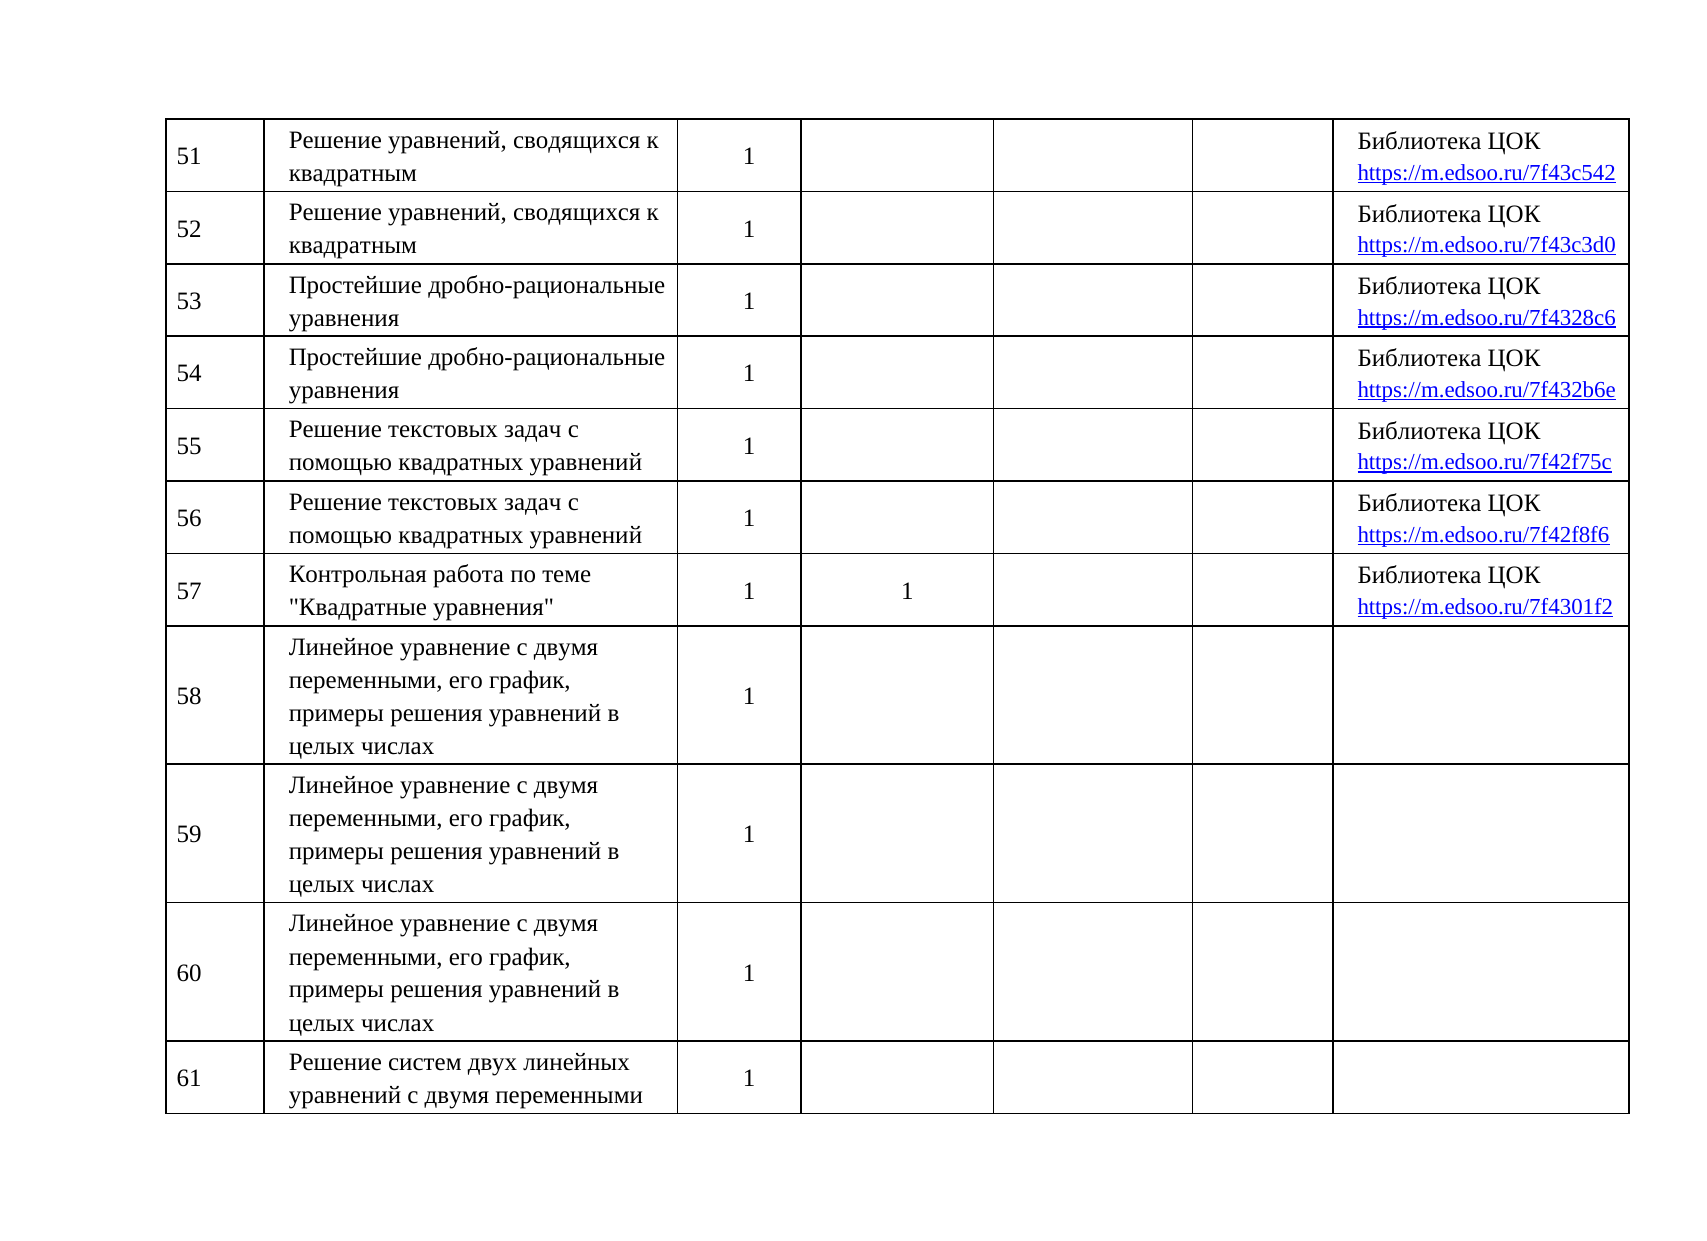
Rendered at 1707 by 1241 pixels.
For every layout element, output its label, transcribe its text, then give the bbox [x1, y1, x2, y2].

table_cell [1193, 192, 1332, 263]
table_cell Простейшие дробно-рациональные уравнения [265, 337, 677, 408]
table_cell 1 [678, 554, 800, 625]
table_cell Библиотека ЦОК https://m.edsoo.ru/7f4328c6 [1334, 265, 1628, 335]
table_cell Библиотека ЦОК https://m.edsoo.ru/7f4301f2 [1334, 554, 1628, 625]
table_cell [802, 409, 993, 480]
table_cell 55 [167, 409, 263, 480]
table_cell Решение уравнений, сводящихся к квадратным [265, 192, 677, 263]
table_cell [994, 482, 1192, 552]
table_cell [802, 192, 993, 263]
table_cell 1 [678, 765, 800, 902]
table_cell 1 [678, 627, 800, 763]
table_cell Решение уравнений, сводящихся к квадратным [265, 120, 677, 191]
table_cell [1334, 627, 1628, 763]
table_cell [994, 554, 1192, 625]
table_cell 57 [167, 554, 263, 625]
table_cell Линейное уравнение с двумя переменными, его график, примеры решения уравнений в целых числах [265, 627, 677, 763]
table_cell [994, 1042, 1192, 1113]
table_cell [994, 409, 1192, 480]
table_cell Линейное уравнение с двумя переменными, его график, примеры решения уравнений в целых числах [265, 765, 677, 902]
table_cell Контрольная работа по теме "Квадратные уравнения" [265, 554, 677, 625]
table_cell 60 [167, 903, 263, 1040]
table_cell [802, 1042, 993, 1113]
table_cell 1 [678, 482, 800, 552]
table_cell [1193, 409, 1332, 480]
table_cell Библиотека ЦОК https://m.edsoo.ru/7f42f75c [1334, 409, 1628, 480]
table_cell 1 [678, 337, 800, 408]
table_cell Библиотека ЦОК https://m.edsoo.ru/7f43c3d0 [1334, 192, 1628, 263]
table_cell [802, 337, 993, 408]
table_cell [802, 482, 993, 552]
table_cell 1 [678, 265, 800, 335]
table_cell [994, 627, 1192, 763]
table_cell Решение текстовых задач с помощью квадратных уравнений [265, 482, 677, 552]
table_cell Простейшие дробно-рациональные уравнения [265, 265, 677, 335]
table_cell [1334, 1042, 1628, 1113]
table_cell 1 [678, 192, 800, 263]
table_cell 1 [678, 903, 800, 1040]
table_cell [802, 265, 993, 335]
table_cell 1 [802, 554, 993, 625]
table_cell [1193, 265, 1332, 335]
table_cell [802, 765, 993, 902]
table_cell [994, 903, 1192, 1040]
table_cell [1193, 120, 1332, 191]
table_cell [994, 192, 1192, 263]
table_cell 52 [167, 192, 263, 263]
table_cell [1334, 765, 1628, 902]
table_cell [994, 337, 1192, 408]
table_cell 61 [167, 1042, 263, 1113]
table_cell [802, 120, 993, 191]
table_cell Библиотека ЦОК https://m.edsoo.ru/7f432b6e [1334, 337, 1628, 408]
table_cell [1193, 903, 1332, 1040]
table_cell [1193, 765, 1332, 902]
table_cell [994, 265, 1192, 335]
table_cell 53 [167, 265, 263, 335]
table_cell 1 [678, 409, 800, 480]
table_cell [265, 1042, 677, 1113]
table_cell 1 [678, 120, 800, 191]
table_cell [1193, 1042, 1332, 1113]
table_cell 51 [167, 120, 263, 191]
table_cell 54 [167, 337, 263, 408]
table_cell [994, 120, 1192, 191]
table_cell 59 [167, 765, 263, 902]
table_cell [1193, 627, 1332, 763]
table_cell [994, 765, 1192, 902]
table_cell 58 [167, 627, 263, 763]
table_cell [802, 627, 993, 763]
table_cell Библиотека ЦОК https://m.edsoo.ru/7f43c542 [1334, 120, 1628, 191]
table_cell 1 [678, 1042, 800, 1113]
table_cell Решение текстовых задач с помощью квадратных уравнений [265, 409, 677, 480]
table_cell [1334, 903, 1628, 1040]
table_cell Библиотека ЦОК https://m.edsoo.ru/7f42f8f6 [1334, 482, 1628, 552]
table_cell [1193, 554, 1332, 625]
table_cell 56 [167, 482, 263, 552]
table_cell [1193, 337, 1332, 408]
table_cell [1193, 482, 1332, 552]
table_cell Линейное уравнение с двумя переменными, его график, примеры решения уравнений в целых числах [265, 903, 677, 1040]
table_cell [802, 903, 993, 1040]
